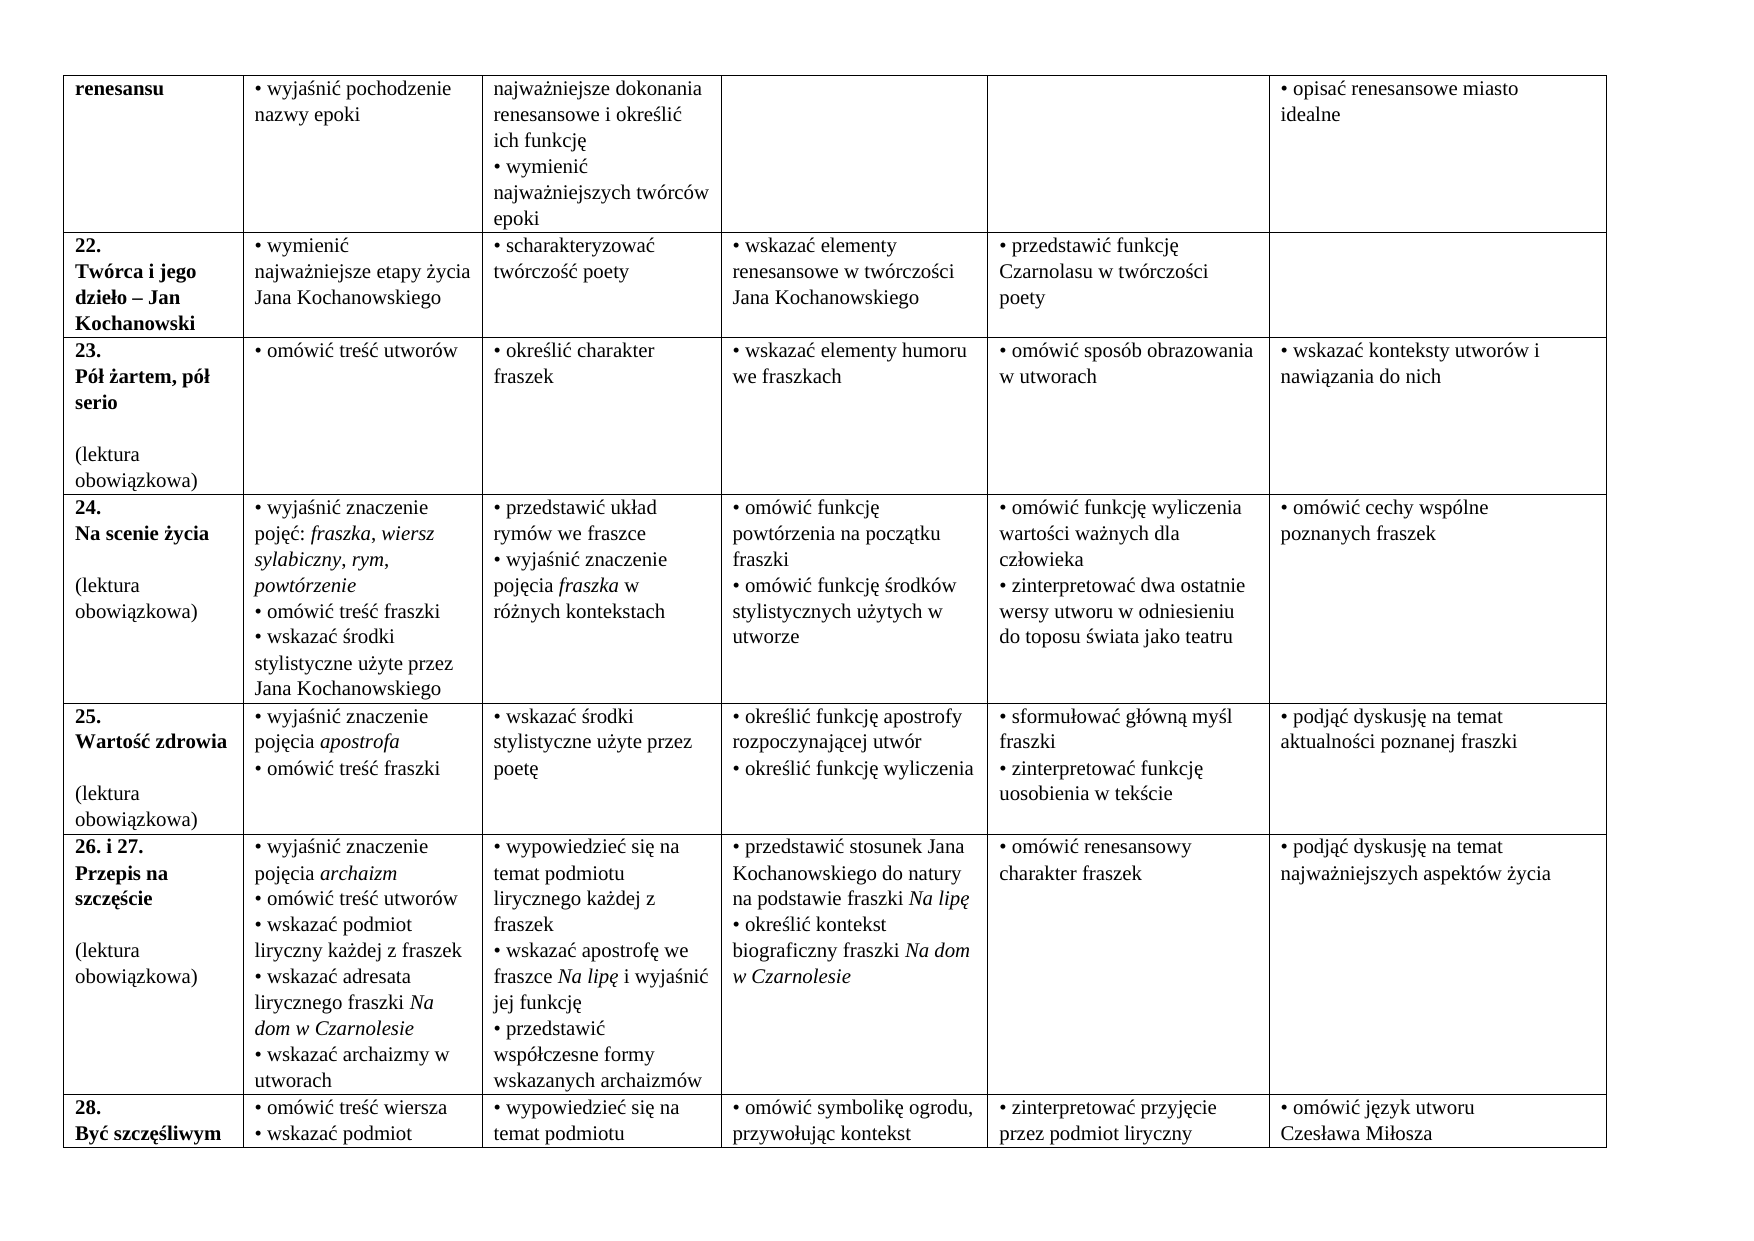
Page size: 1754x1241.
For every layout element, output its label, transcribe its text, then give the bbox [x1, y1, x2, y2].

table_cell 28. Być szczęśliwym [64, 1095, 243, 1147]
table_cell • wskazać konteksty utworów i nawiązania do nich [1270, 338, 1606, 494]
table_cell • podjąć dyskusję na temat aktualności poznanej fraszki [1270, 704, 1606, 833]
table_cell • przedstawić stosunek Jana Kochanowskiego do natury na podstawie fraszki Na lipę • określić kontekst biograficzny fraszki Na dom w Czarnolesie [722, 835, 987, 1094]
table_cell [988, 1095, 1269, 1147]
table_cell • przedstawić funkcję Czarnolasu w twórczości poety [988, 233, 1269, 337]
table_cell • scharakteryzować twórczość poety [483, 233, 721, 337]
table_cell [244, 1095, 482, 1147]
table_cell • omówić funkcję wyliczenia wartości ważnych dla człowieka • zinterpretować dwa ostatnie wersy utworu w odniesieniu do toposu świata jako teatru [988, 495, 1269, 702]
table_cell • omówić renesansowy charakter fraszek [988, 835, 1269, 1094]
table_cell 24. Na scenie życia (lektura obowiązkowa) [64, 495, 243, 702]
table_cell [1270, 1095, 1606, 1147]
table_cell • omówić sposób obrazowania w utworach [988, 338, 1269, 494]
table_cell 22. Twórca i jego dzieło – Jan Kochanowski [64, 233, 243, 337]
table_cell 25. Wartość zdrowia (lektura obowiązkowa) [64, 704, 243, 833]
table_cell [64, 76, 243, 232]
table_cell • przedstawić układ rymów we fraszce • wyjaśnić znaczenie pojęcia fraszka w różnych kontekstach [483, 495, 721, 702]
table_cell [722, 1095, 987, 1147]
table_cell • podjąć dyskusję na temat najważniejszych aspektów życia [1270, 835, 1606, 1094]
table_cell • omówić cechy wspólne poznanych fraszek [1270, 495, 1606, 702]
table_cell • wskazać środki stylistyczne użyte przez poetę [483, 704, 721, 833]
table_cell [1270, 76, 1606, 232]
table_cell • wypowiedzieć się na temat podmiotu lirycznego każdej z fraszek • wskazać apostrofę we fraszce Na lipę i wyjaśnić jej funkcję • przedstawić współczesne formy wskazanych archaizmów [483, 835, 721, 1094]
table_cell • wyjaśnić znaczenie pojęcia archaizm • omówić treść utworów • wskazać podmiot liryczny każdej z fraszek • wskazać adresata lirycznego fraszki Na dom w Czarnolesie • wskazać archaizmy w utworach [244, 835, 482, 1094]
table_cell • wskazać elementy humoru we fraszkach [722, 338, 987, 494]
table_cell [722, 76, 987, 232]
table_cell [988, 76, 1269, 232]
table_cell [483, 76, 721, 232]
table_cell • określić funkcję apostrofy rozpoczynającej utwór • określić funkcję wyliczenia [722, 704, 987, 833]
table_cell • wyjaśnić znaczenie pojęć: fraszka, wiersz sylabiczny, rym, powtórzenie • omówić treść fraszki • wskazać środki stylistyczne użyte przez Jana Kochanowskiego [244, 495, 482, 702]
table_cell • sformułować główną myśl fraszki • zinterpretować funkcję uosobienia w tekście [988, 704, 1269, 833]
table_cell • omówić treść utworów [244, 338, 482, 494]
table_cell • określić charakter fraszek [483, 338, 721, 494]
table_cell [483, 1095, 721, 1147]
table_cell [244, 76, 482, 232]
table_cell • omówić funkcję powtórzenia na początku fraszki • omówić funkcję środków stylistycznych użytych w utworze [722, 495, 987, 702]
table_cell [1270, 233, 1606, 337]
table_cell 26. i 27. Przepis na szczęście (lektura obowiązkowa) [64, 835, 243, 1094]
table_cell • wskazać elementy renesansowe w twórczości Jana Kochanowskiego [722, 233, 987, 337]
table_cell • wyjaśnić znaczenie pojęcia apostrofa • omówić treść fraszki [244, 704, 482, 833]
table_cell 23. Pół żartem, pół serio (lektura obowiązkowa) [64, 338, 243, 494]
table_cell • wymienić najważniejsze etapy życia Jana Kochanowskiego [244, 233, 482, 337]
